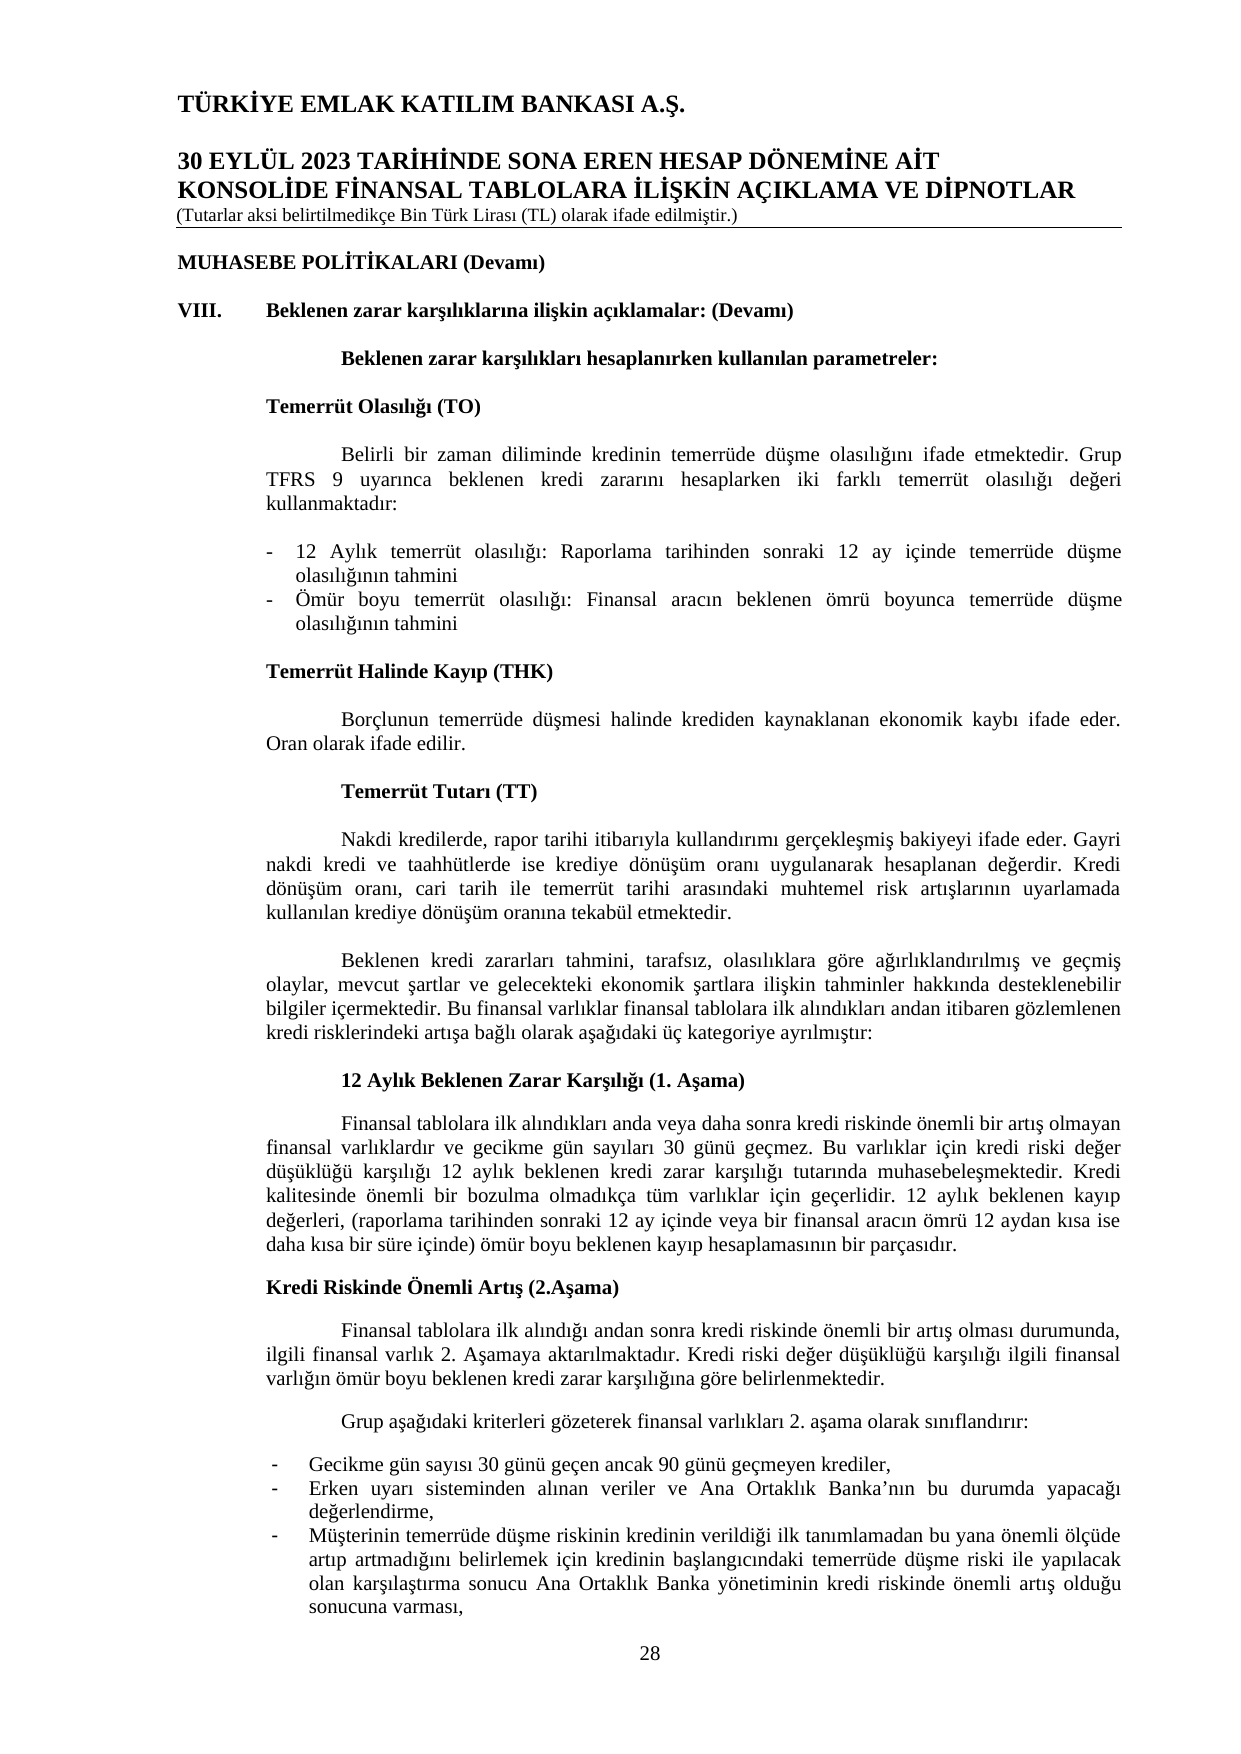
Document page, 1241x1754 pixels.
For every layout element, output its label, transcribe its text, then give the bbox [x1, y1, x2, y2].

list Müşterinin temerrüde düşme riskinin kredinin verildiği ilk tanımlamadan bu yana önemli ölçüde artıp artmadığını belirlemek için kredinin başlangıcındaki temerrüde düşme riski ile yapılacak olan karşılaştırma sonucu Ana Ortaklık Banka yönetiminin kredi riskinde önemli artış olduğu sonucuna varması, [271, 1523, 1122, 1618]
text Temerrüt Olasılığı (TO) [266, 394, 1122, 418]
text Finansal tablolara ilk alındıkları anda veya daha sonra kredi riskinde önemli bir artış olmayan finansal varlıklardır ve gecikme gün sayıları 30 günü geçmez. Bu varlıklar için kredi riski değer düşüklüğü karşılığı 12 aylık beklenen kredi zarar karşılığı tutarında muhasebeleşmektedir. Kredi kalitesinde önemli bir bozulma olmadıkça tüm varlıklar için geçerlidir. 12 aylık beklenen kayıp değerleri, (raporlama tarihinden sonraki 12 ay içinde veya bir finansal aracın ömrü 12 aydan kısa ise daha kısa bir süre içinde) ömür boyu beklenen kayıp hesaplamasının bir parçasıdır. [266, 1111, 1122, 1256]
text Nakdi kredilerde, rapor tarihi itibarıyla kullandırımı gerçekleşmiş bakiyeyi ifade eder. Gayri nakdi kredi ve taahhütlerde ise krediye dönüşüm oranı uygulanarak hesaplanan değerdir. Kredi dönüşüm oranı, cari tarih ile temerrüt tarihi arasındaki muhtemel risk artışlarının uyarlamada kullanılan krediye dönüşüm oranına tekabül etmektedir. [266, 827, 1122, 924]
list Gecikme gün sayısı 30 günü geçen ancak 90 günü geçmeyen krediler, [271, 1453, 1122, 1476]
text Beklenen kredi zararları tahmini, tarafsız, olasılıklara göre ağırlıklandırılmış ve geçmiş olaylar, mevcut şartlar ve gelecekteki ekonomik şartlara ilişkin tahminler hakkında desteklenebilir bilgiler içermektedir. Bu finansal varlıklar finansal tablolara ilk alındıkları andan itibaren gözlemlenen kredi risklerindeki artışa bağlı olarak aşağıdaki üç kategoriye ayrılmıştır: [266, 948, 1122, 1044]
text ‐ Ömür boyu temerrüt olasılığı: Finansal aracın beklenen ömrü boyunca temerrüde düşme olasılığının tahmini [266, 587, 1123, 635]
text Borçlunun temerrüde düşmesi halinde krediden kaynaklanan ekonomik kaybı ifade eder. Oran olarak ifade edilir. [266, 707, 1122, 755]
text - 12 Aylık temerrüt olasılığı: Raporlama tarihinden sonraki 12 ay içinde temerrüde düşme olasılığının tahmini [266, 539, 1123, 587]
text Temerrüt Tutarı (TT) [266, 779, 1122, 803]
text 12 Aylık Beklenen Zarar Karşılığı (1. Aşama) [266, 1068, 1122, 1092]
text Beklenen zarar karşılıkları hesaplanırken kullanılan parametreler: [266, 346, 1122, 370]
text Temerrüt Halinde Kayıp (THK) [266, 659, 1122, 683]
text MUHASEBE POLİTİKALARI (Devamı) [177, 250, 1122, 274]
text Grup aşağıdaki kriterleri gözeterek finansal varlıkları 2. aşama olarak sınıflandırır: [266, 1409, 1122, 1433]
list Erken uyarı sisteminden alınan veriler ve Ana Ortaklık Banka’nın bu durumda yapacağı değerlendirme, [271, 1476, 1122, 1523]
text Kredi Riskinde Önemli Artış (2.Aşama) [266, 1275, 1122, 1299]
text Finansal tablolara ilk alındığı andan sonra kredi riskinde önemli bir artış olması durumunda, ilgili finansal varlık 2. Aşamaya aktarılmaktadır. Kredi riski değer düşüklüğü karşılığı ilgili finansal varlığın ömür boyu beklenen kredi zarar karşılığına göre belirlenmektedir. [266, 1318, 1122, 1390]
text Belirli bir zaman diliminde kredinin temerrüde düşme olasılığını ifade etmektedir. Grup TFRS 9 uyarınca beklenen kredi zararını hesaplarken iki farklı temerrüt olasılığı değeri kullanmaktadır: [266, 442, 1123, 514]
list Beklenen zarar karşılıklarına ilişkin açıklamalar: (Devamı) [177, 298, 991, 322]
